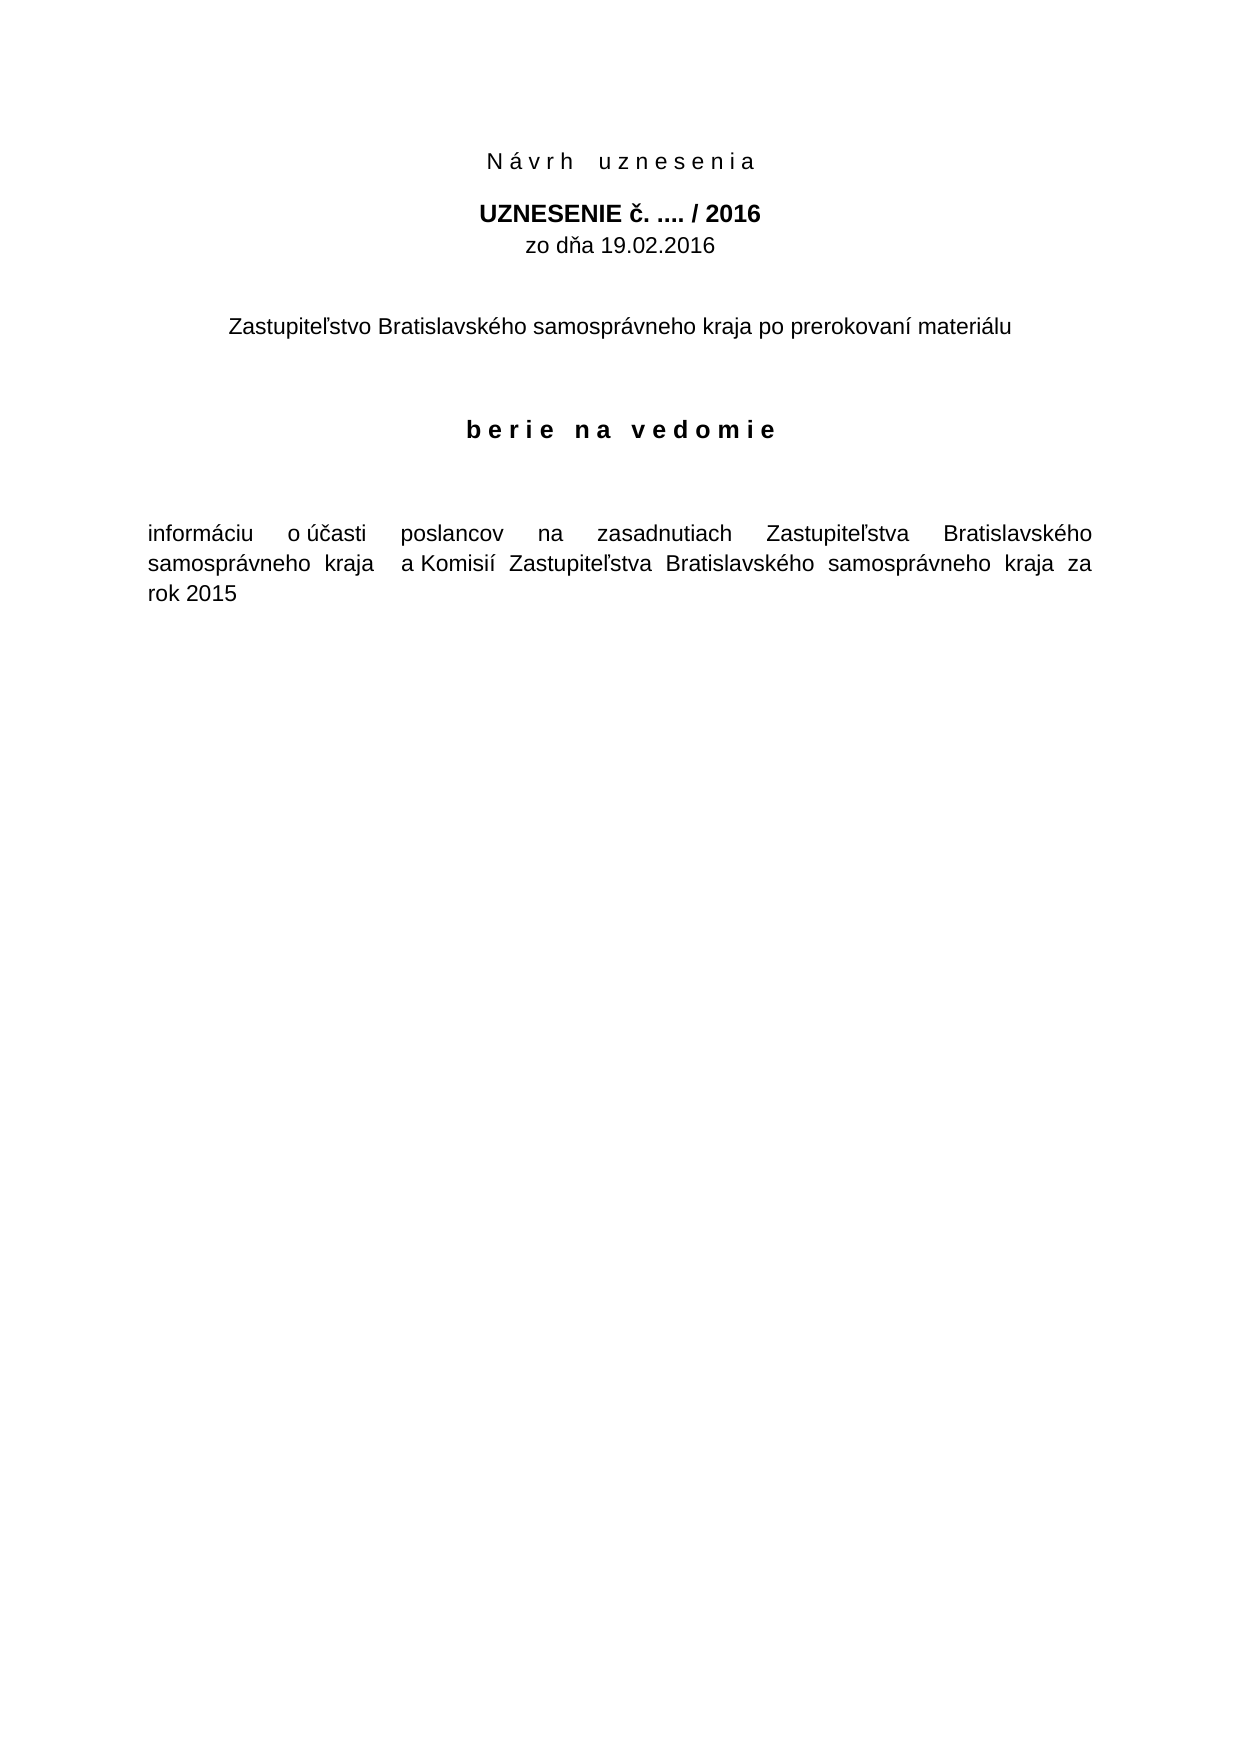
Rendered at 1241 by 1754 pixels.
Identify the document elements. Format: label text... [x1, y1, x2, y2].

text b e r i e n a v e d o m i e [148, 415, 1093, 444]
text N á v r h u z n e s e n i a [148, 148, 1093, 174]
text UZNESENIE č. .... / 2016 [148, 199, 1093, 227]
text zo dňa 19.02.2016 [148, 232, 1093, 258]
text Zastupiteľstvo Bratislavského samosprávneho kraja po prerokovaní materiálu [148, 313, 1093, 339]
text informáciu o účasti poslancov na zasadnutiach Zastupiteľstva Bratislavského samosprávneho kraja a Komisií Zastupiteľstva Bratislavského samosprávneho kraja za rok 2015 [148, 520, 1093, 607]
